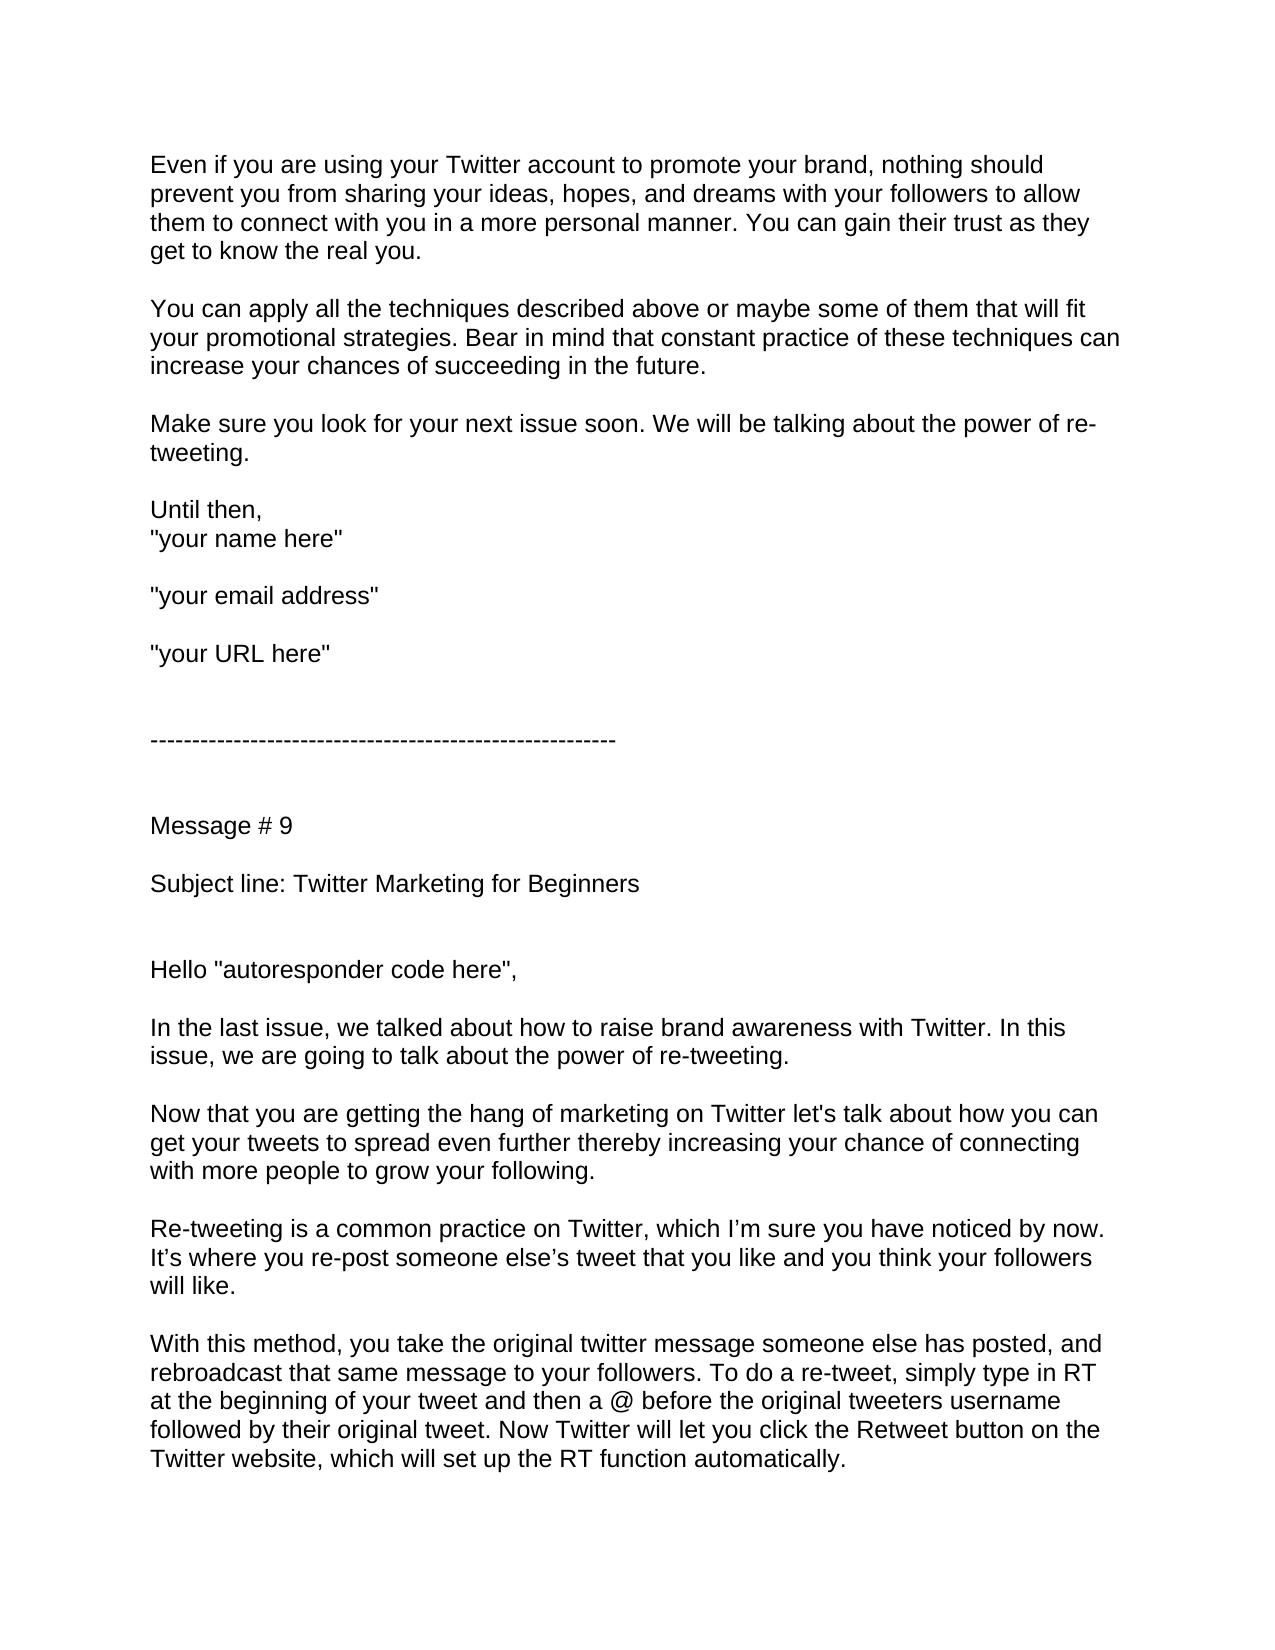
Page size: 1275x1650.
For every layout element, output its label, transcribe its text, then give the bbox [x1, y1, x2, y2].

text Hello "autoresponder code here", [150, 955, 1125, 984]
text Make sure you look for your next issue soon. We will be talking about the power of re-tweeting. [150, 409, 1125, 466]
text Now that you are getting the hang of marketing on Twitter let's talk about how you can get your tweets to spread even further thereby increasing your chance of connecting with more people to grow your following. [150, 1099, 1125, 1185]
text Subject line: Twitter Marketing for Beginners [150, 869, 1125, 897]
text In the last issue, we talked about how to raise brand awareness with Twitter. In this issue, we are going to talk about the power of re-tweeting. [150, 1012, 1125, 1070]
text With this method, you take the original twitter message someone else has posted, and rebroadcast that same message to your followers. To do a re-tweet, simply type in RT at the beginning of your tweet and then a @ before the original tweeters username followed by their original tweet. Now Twitter will let you click the Retweet button on the Twitter website, which will set up the RT function automatically. [150, 1329, 1125, 1472]
text Even if you are using your Twitter account to promote your brand, nothing should prevent you from sharing your ideas, hopes, and dreams with your followers to allow them to connect with you in a more personal manner. You can gain their trust as they get to know the real you. [150, 150, 1125, 265]
text You can apply all the techniques described above or maybe some of them that will fit your promotional strategies. Bear in mind that constant practice of these techniques can increase your chances of succeeding in the future. [150, 294, 1125, 380]
text Until then, [150, 495, 1125, 524]
text "your URL here" [150, 639, 1125, 667]
text "your name here" [150, 524, 1125, 552]
text Re-tweeting is a common practice on Twitter, which I’m sure you have noticed by now. It’s where you re-post someone else’s tweet that you like and you think your followers will like. [150, 1214, 1125, 1300]
text "your email address" [150, 581, 1125, 610]
text Message # 9 [150, 811, 1125, 840]
text -------------------------------------------------------- [150, 725, 1125, 754]
